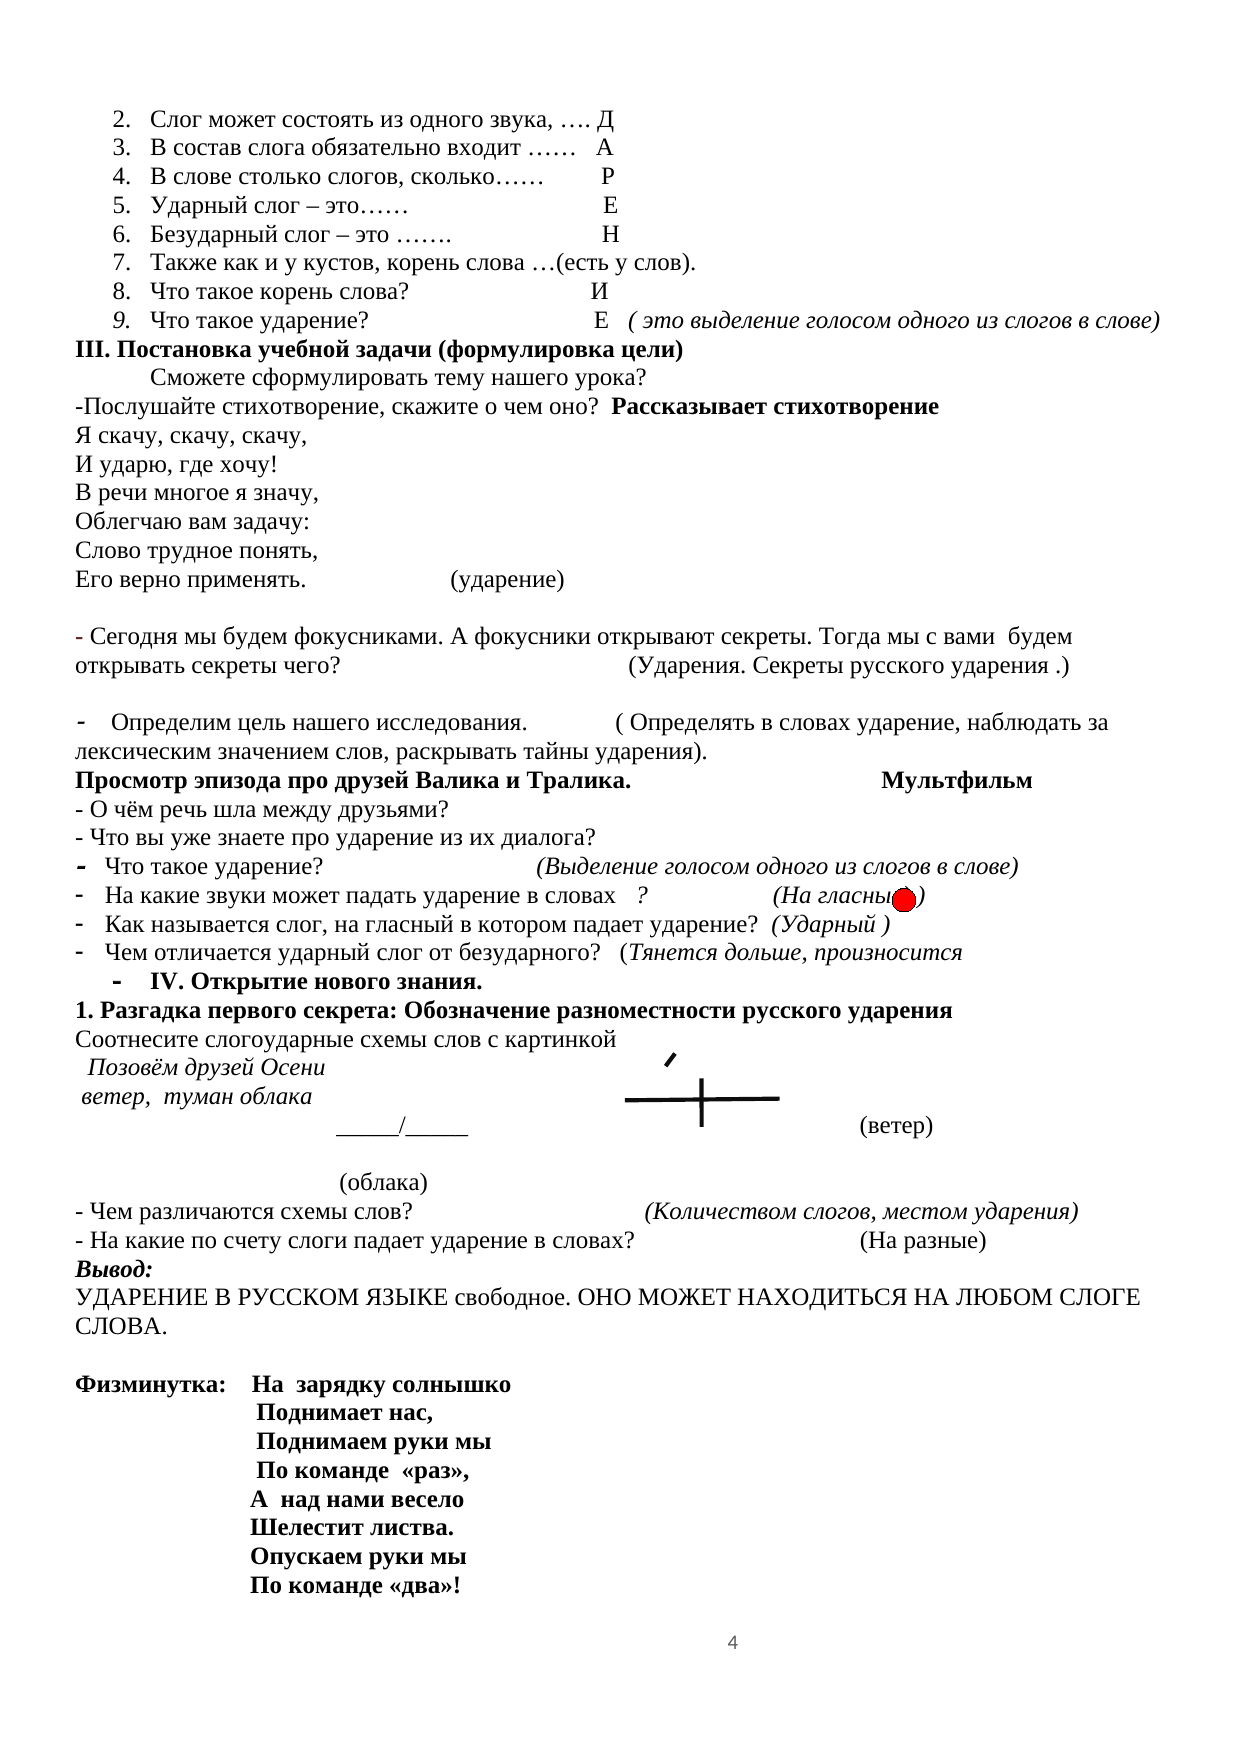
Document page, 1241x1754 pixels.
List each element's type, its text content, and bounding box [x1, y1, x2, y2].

text - Сегодня мы будем фокусниками. А фокусники открывают секреты. Тогда мы с вами будем открывать секреты чего? (Ударения. Секреты русского ударения .) [75, 621, 1165, 679]
list Чем отличается ударный слог от безударного? (Тянется дольше, произносится [75, 937, 1165, 966]
list Слог может состоять из одного звука, …. Д [112, 104, 1165, 132]
text Физминутка: На зарядку солнышко [75, 1369, 1165, 1397]
list В слове столько слогов, сколько…… Р [112, 161, 1165, 190]
text -Послушайте стихотворение, скажите о чем оно? Рассказывает стихотворение [75, 391, 1165, 420]
text - Что вы уже знаете про ударение из их диалога? [75, 822, 1165, 851]
list В состав слога обязательно входит …… А [112, 132, 1165, 161]
text Опускаем руки мы [75, 1541, 1165, 1570]
text III. Постановка учебной задачи (формулировка цели) [75, 334, 1165, 362]
list IV. Открытие нового знания. [112, 966, 1165, 995]
text Поднимаем руки мы [75, 1426, 1165, 1455]
text Слово трудное понять, [75, 535, 1165, 564]
text - О чём речь шла между друзьями? [75, 794, 1165, 822]
text По команде «раз», [75, 1455, 1165, 1484]
list Также как и у кустов, корень слова …(есть у слов). [112, 247, 1165, 276]
text В речи многое я значу, [75, 477, 1165, 506]
text 1. Разгадка первого секрета: Обозначение разноместности русского ударения [75, 995, 1165, 1024]
text _____/_____ (ветер) [75, 1110, 1165, 1139]
text Шелестит листва. [75, 1512, 1165, 1541]
list Как называется слог, на гласный в котором падает ударение? (Ударный ) [75, 909, 1165, 937]
text УДАРЕНИЕ В РУССКОМ ЯЗЫКЕ свободное. ОНО МОЖЕТ НАХОДИТЬСЯ НА ЛЮБОМ СЛОГЕ СЛОВА. [75, 1282, 1165, 1340]
text Вывод: [75, 1254, 1165, 1282]
text Я скачу, скачу, скачу, [75, 420, 1165, 449]
text Поднимает нас, [75, 1397, 1165, 1426]
text А над нами весело [75, 1484, 1165, 1512]
list Определим цель нашего исследования. ( Определять в словах ударение, наблюдать за лексическим значением слов, раскрывать тайны ударения). [75, 707, 1165, 765]
text Соотнесите слогоударные схемы слов с картинкой [75, 1024, 1165, 1052]
text Позовём друзей Осени [75, 1052, 1165, 1081]
text - Чем различаются схемы слов? (Количеством слогов, местом ударения) [75, 1196, 1165, 1225]
text По команде «два»! [75, 1570, 1165, 1599]
list Что такое корень слова? И [112, 276, 1165, 305]
text Сможете сформулировать тему нашего урока? [150, 362, 1165, 391]
list Ударный слог – это…… Е [112, 190, 1165, 219]
list Что такое ударение? (Выделение голосом одного из слогов в слове) [75, 851, 1165, 880]
list На какие звуки может падать ударение в словах ? (На гласные) ) [75, 880, 1165, 909]
text - На какие по счету слоги падает ударение в словах? (На разные) [75, 1225, 1165, 1254]
text И ударю, где хочу! [75, 449, 1165, 477]
text Просмотр эпизода про друзей Валика и Тралика. Мультфильм [75, 765, 1165, 794]
list Безударный слог – это ……. Н [112, 219, 1165, 247]
text Облегчаю вам задачу: [75, 506, 1165, 535]
text ветер, туман облака [75, 1081, 1165, 1110]
list Что такое ударение? Е ( это выделение голосом одного из слогов в слове) [112, 305, 1165, 334]
text Его верно применять. (ударение) [75, 564, 1165, 592]
text (облака) [75, 1167, 1165, 1196]
